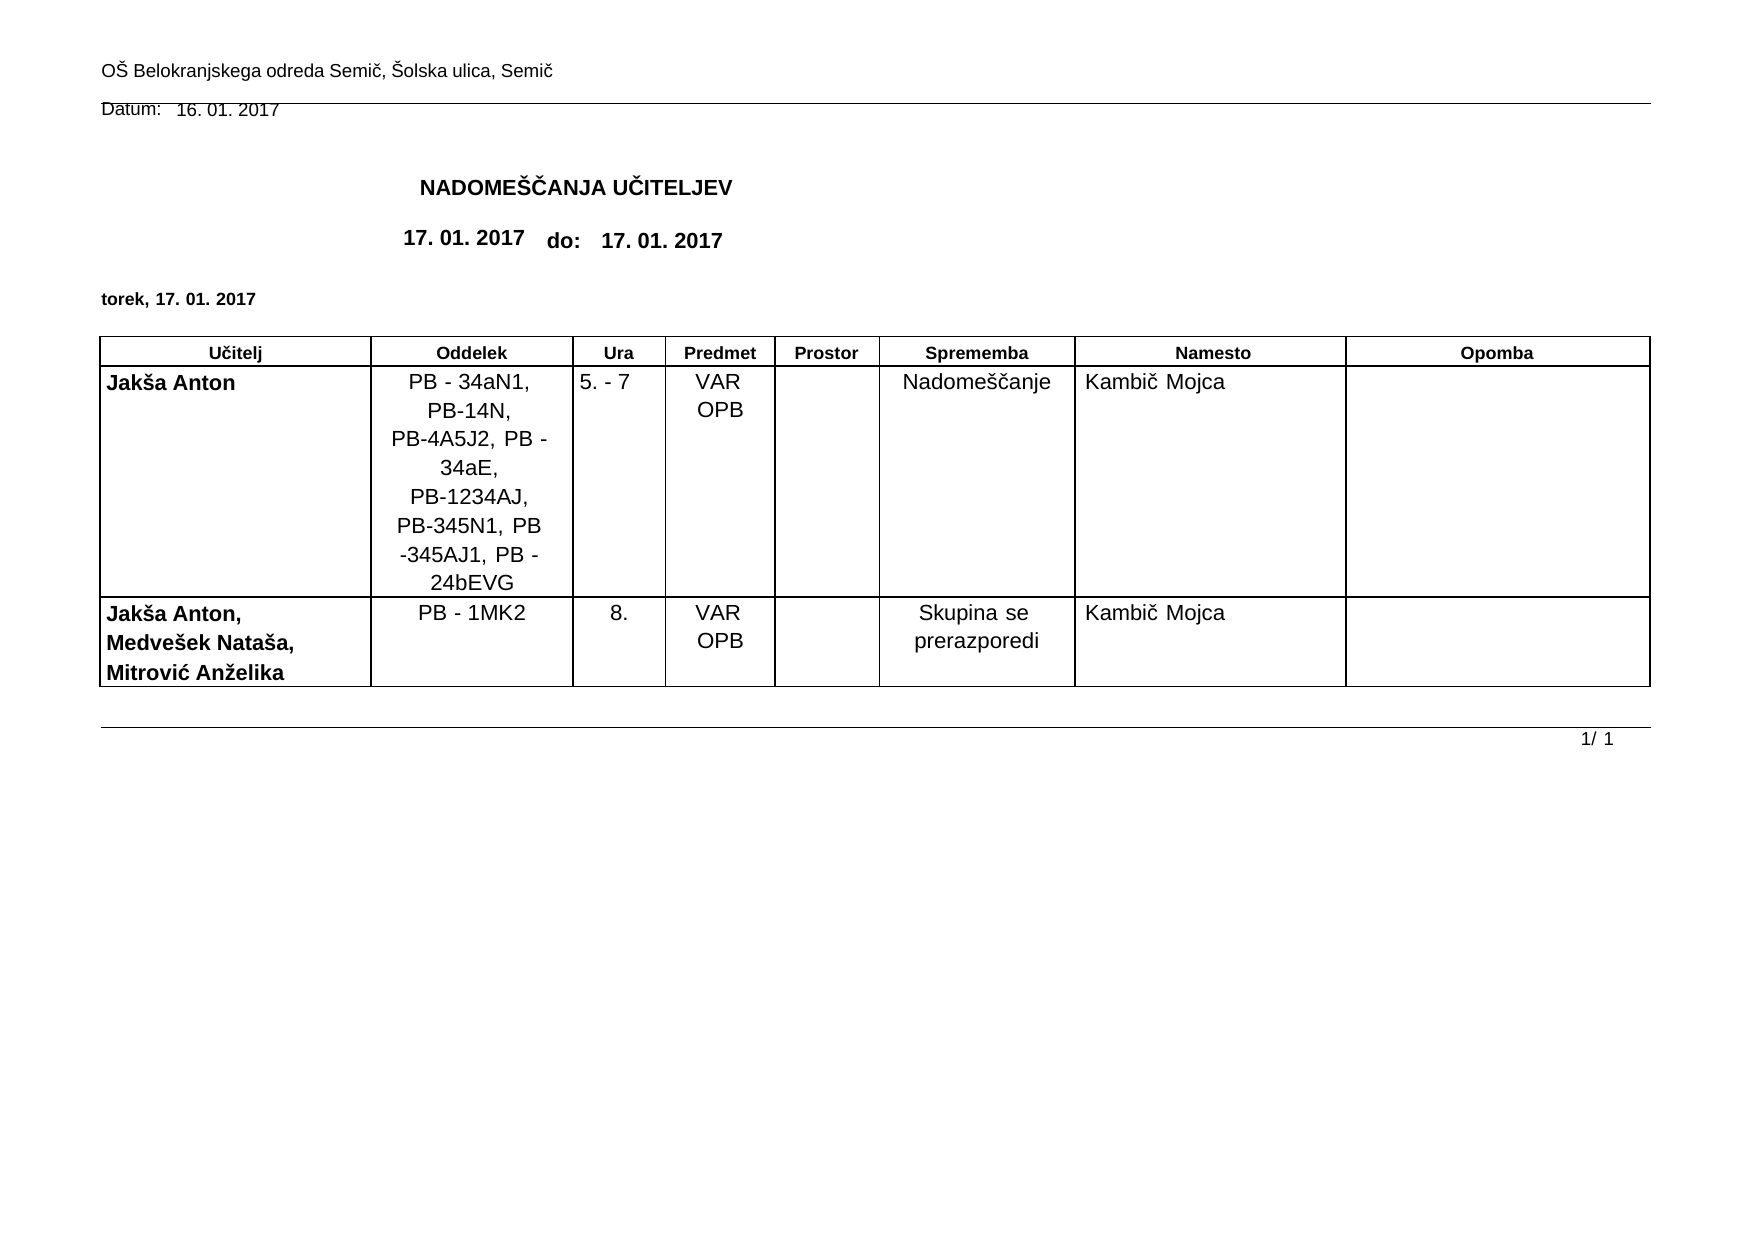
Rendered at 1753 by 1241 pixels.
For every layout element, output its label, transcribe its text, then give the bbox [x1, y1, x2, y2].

text 16. 01. 2017 [176, 98, 1664, 119]
table_cell Jakša Anton, Medvešek Nataša, Mitrović Anželika [101, 598, 370, 686]
table_cell [776, 598, 879, 686]
text do: [547, 228, 588, 253]
table_cell Kambič Mojca [1076, 598, 1345, 686]
table_cell Jakša Anton [101, 367, 370, 596]
table_header Oddelek [372, 337, 572, 365]
table_cell 8. [574, 598, 665, 686]
text NADOMEŠČANJA UČITELJEV [419, 174, 1664, 199]
table_cell VAR OPB [666, 598, 774, 686]
table_cell Skupina se prerazporedi [880, 598, 1074, 686]
table_header Sprememba [880, 337, 1074, 365]
table_header Predmet [666, 337, 774, 365]
text 17. 01. 2017 [601, 228, 1664, 253]
table_cell PB - 34aN1, PB-14N, PB-4A5J2, PB - 34aE, PB-1234AJ, PB-345N1, PB -345AJ1, PB - 24bEVG [372, 367, 572, 596]
text 17. 01. 2017 [89, 224, 525, 249]
text torek, 17. 01. 2017 [101, 288, 1664, 308]
text 1/ 1 [89, 728, 1613, 750]
table_header Namesto [1076, 337, 1345, 365]
table_cell VAR OPB [666, 367, 774, 596]
table_header Ura [574, 337, 665, 365]
table_header Prostor [776, 337, 879, 365]
text Datum: [101, 97, 168, 118]
table_cell [1347, 598, 1649, 686]
table_cell Nadomeščanje [880, 367, 1074, 596]
table_cell 5. - 7 [574, 367, 665, 596]
table_header Učitelj [101, 337, 370, 365]
text OŠ Belokranjskega odreda Semič, Šolska ulica, Semič [101, 60, 1664, 81]
table_cell [1347, 367, 1649, 596]
table_cell Kambič Mojca [1076, 367, 1345, 596]
table_cell [776, 367, 879, 596]
table_header Opomba [1347, 337, 1649, 365]
table_cell PB - 1MK2 [372, 598, 572, 686]
